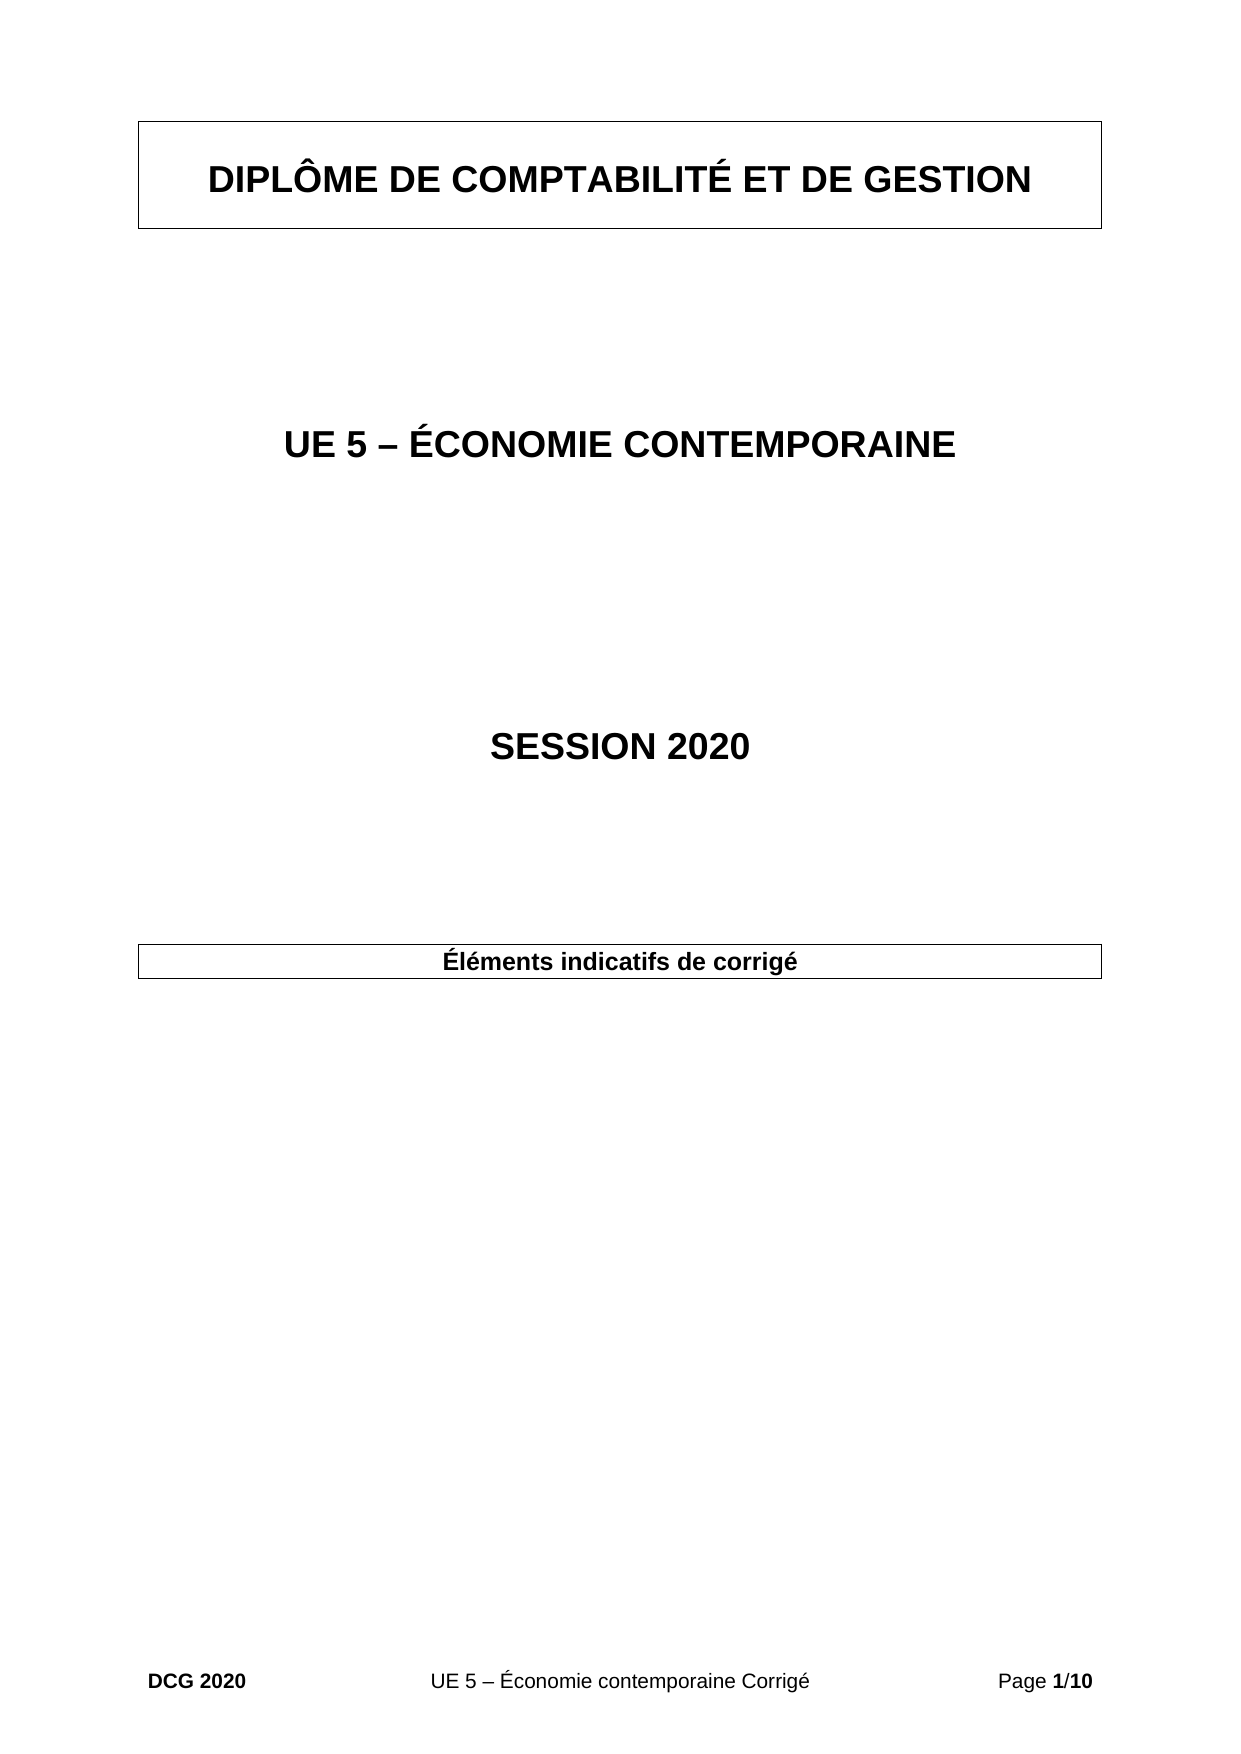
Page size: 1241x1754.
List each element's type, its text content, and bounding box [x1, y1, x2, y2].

text Éléments indicatifs de corrigé [139, 945, 1101, 978]
text DIPLÔME DE COMPTABILITÉ ET DE GESTION [139, 122, 1101, 228]
title SESSION 2020 [148, 724, 1092, 767]
text UE 5 – ÉCONOMIE CONTEMPORAINE [148, 422, 1092, 465]
